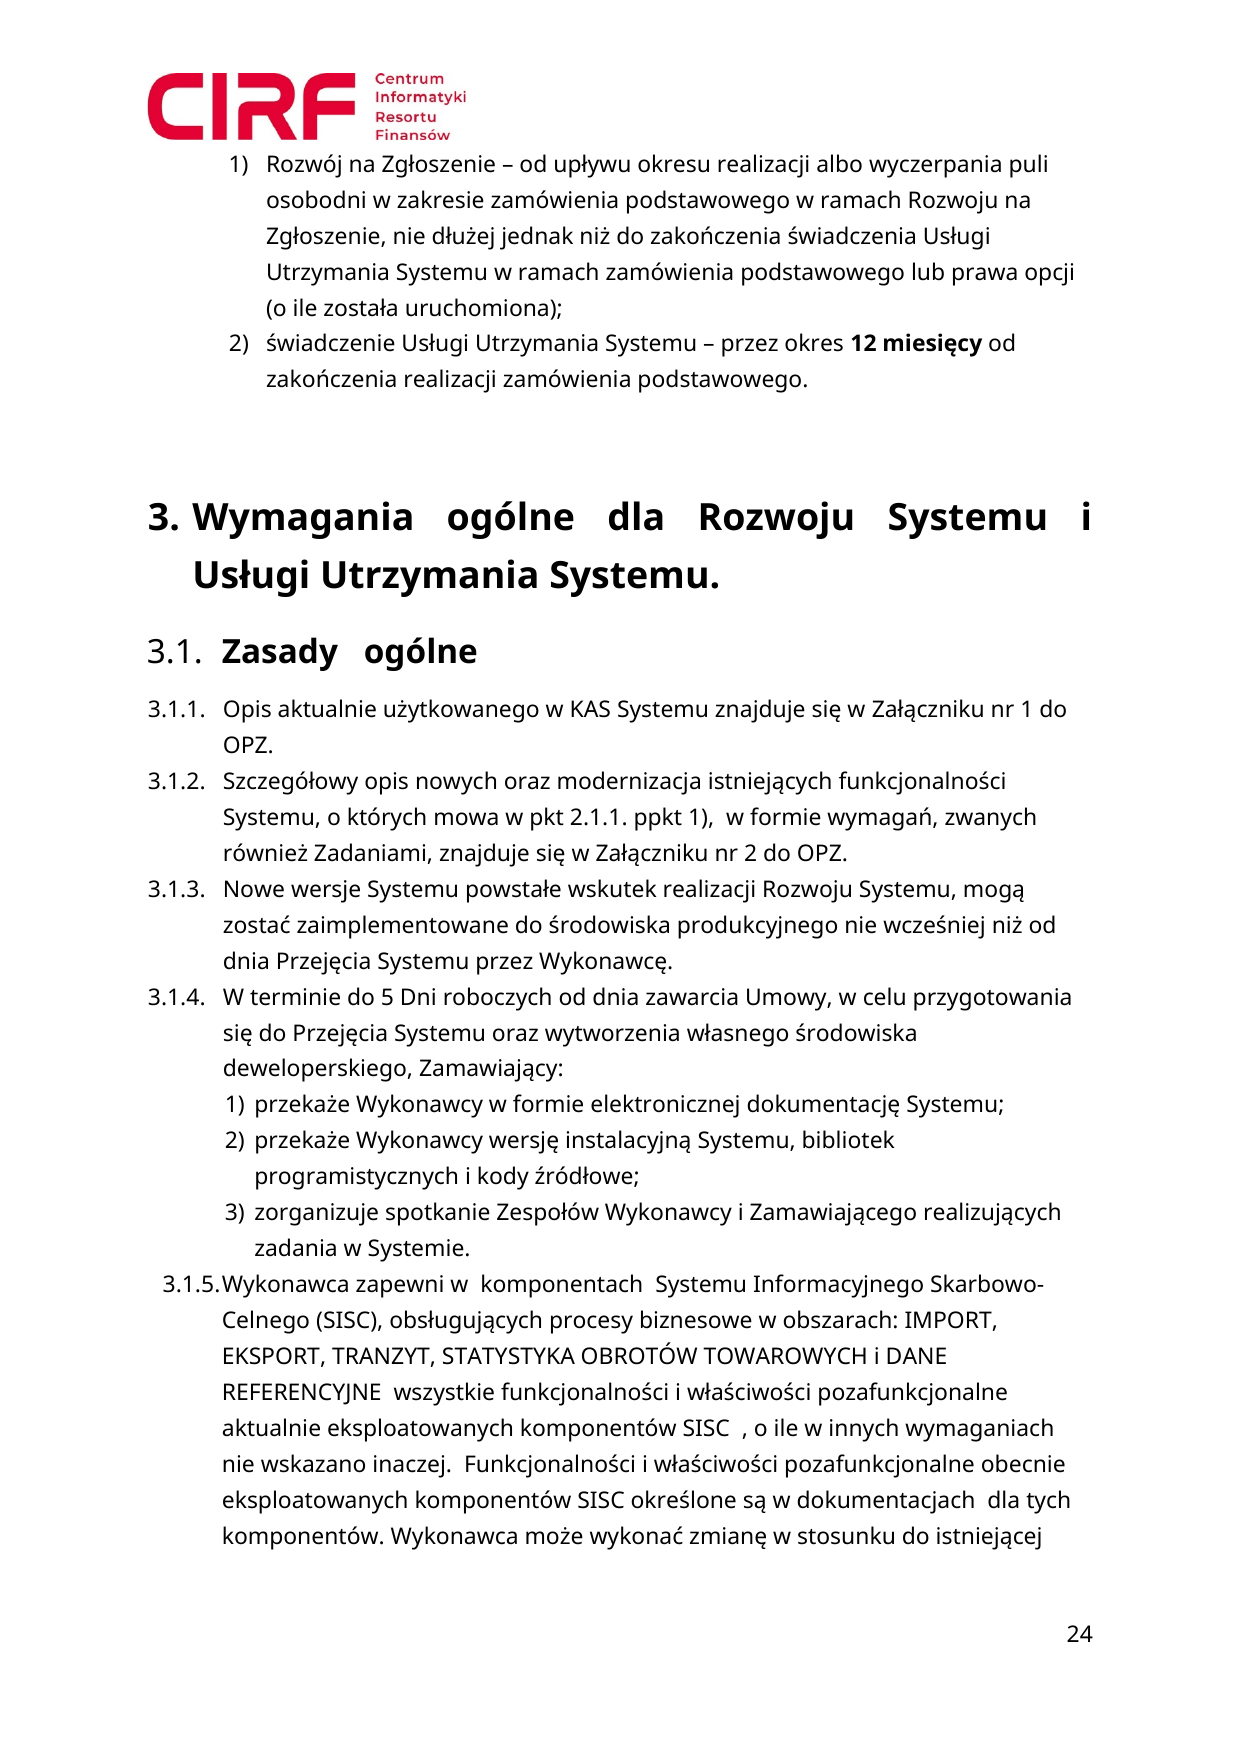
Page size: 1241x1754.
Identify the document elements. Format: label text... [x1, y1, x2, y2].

subtitle Zasady ogólne [147, 628, 1092, 674]
list przekaże Wykonawcy w formie elektronicznej dokumentację Systemu; [224, 1088, 1092, 1119]
list przekaże Wykonawcy wersję instalacyjną Systemu, bibliotek programistycznych i kody źródłowe; [224, 1124, 1092, 1191]
list Nowe wersje Systemu powstałe wskutek realizacji Rozwoju Systemu, mogą zostać zaimplementowane do środowiska produkcyjnego nie wcześniej niż od dnia Przejęcia Systemu przez Wykonawcę. [148, 873, 1092, 976]
list W terminie do 5 Dni roboczych od dnia zawarcia Umowy, w celu przygotowania się do Przejęcia Systemu oraz wytworzenia własnego środowiska deweloperskiego, Zamawiający: [148, 981, 1092, 1084]
list świadczenie Usługi Utrzymania Systemu – przez okres 12 miesięcy od zakończenia realizacji zamówienia podstawowego. [229, 327, 1092, 394]
subtitle Wymagania ogólne dla Rozwoju Systemu i Usługi Utrzymania Systemu. [148, 490, 1092, 600]
list zorganizuje spotkanie Zespołów Wykonawcy i Zamawiającego realizujących zadania w Systemie. [224, 1196, 1092, 1263]
list Szczegółowy opis nowych oraz modernizacja istniejących funkcjonalności Systemu, o których mowa w pkt 2.1.1. ppkt 1), w formie wymagań, zwanych również Zadaniami, znajduje się w Załączniku nr 2 do OPZ. [148, 765, 1092, 868]
list Rozwój na Zgłoszenie – od upływu okresu realizacji albo wyczerpania puli osobodni w zakresie zamówienia podstawowego w ramach Rozwoju na Zgłoszenie, nie dłużej jednak niż do zakończenia świadczenia Usługi Utrzymania Systemu w ramach zamówienia podstawowego lub prawa opcji (o ile została uruchomiona); [228, 148, 1092, 323]
picture [147, 73, 466, 140]
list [162, 1268, 1092, 1551]
list Opis aktualnie użytkowanego w KAS Systemu znajduje się w Załączniku nr 1 do OPZ. [148, 693, 1092, 760]
